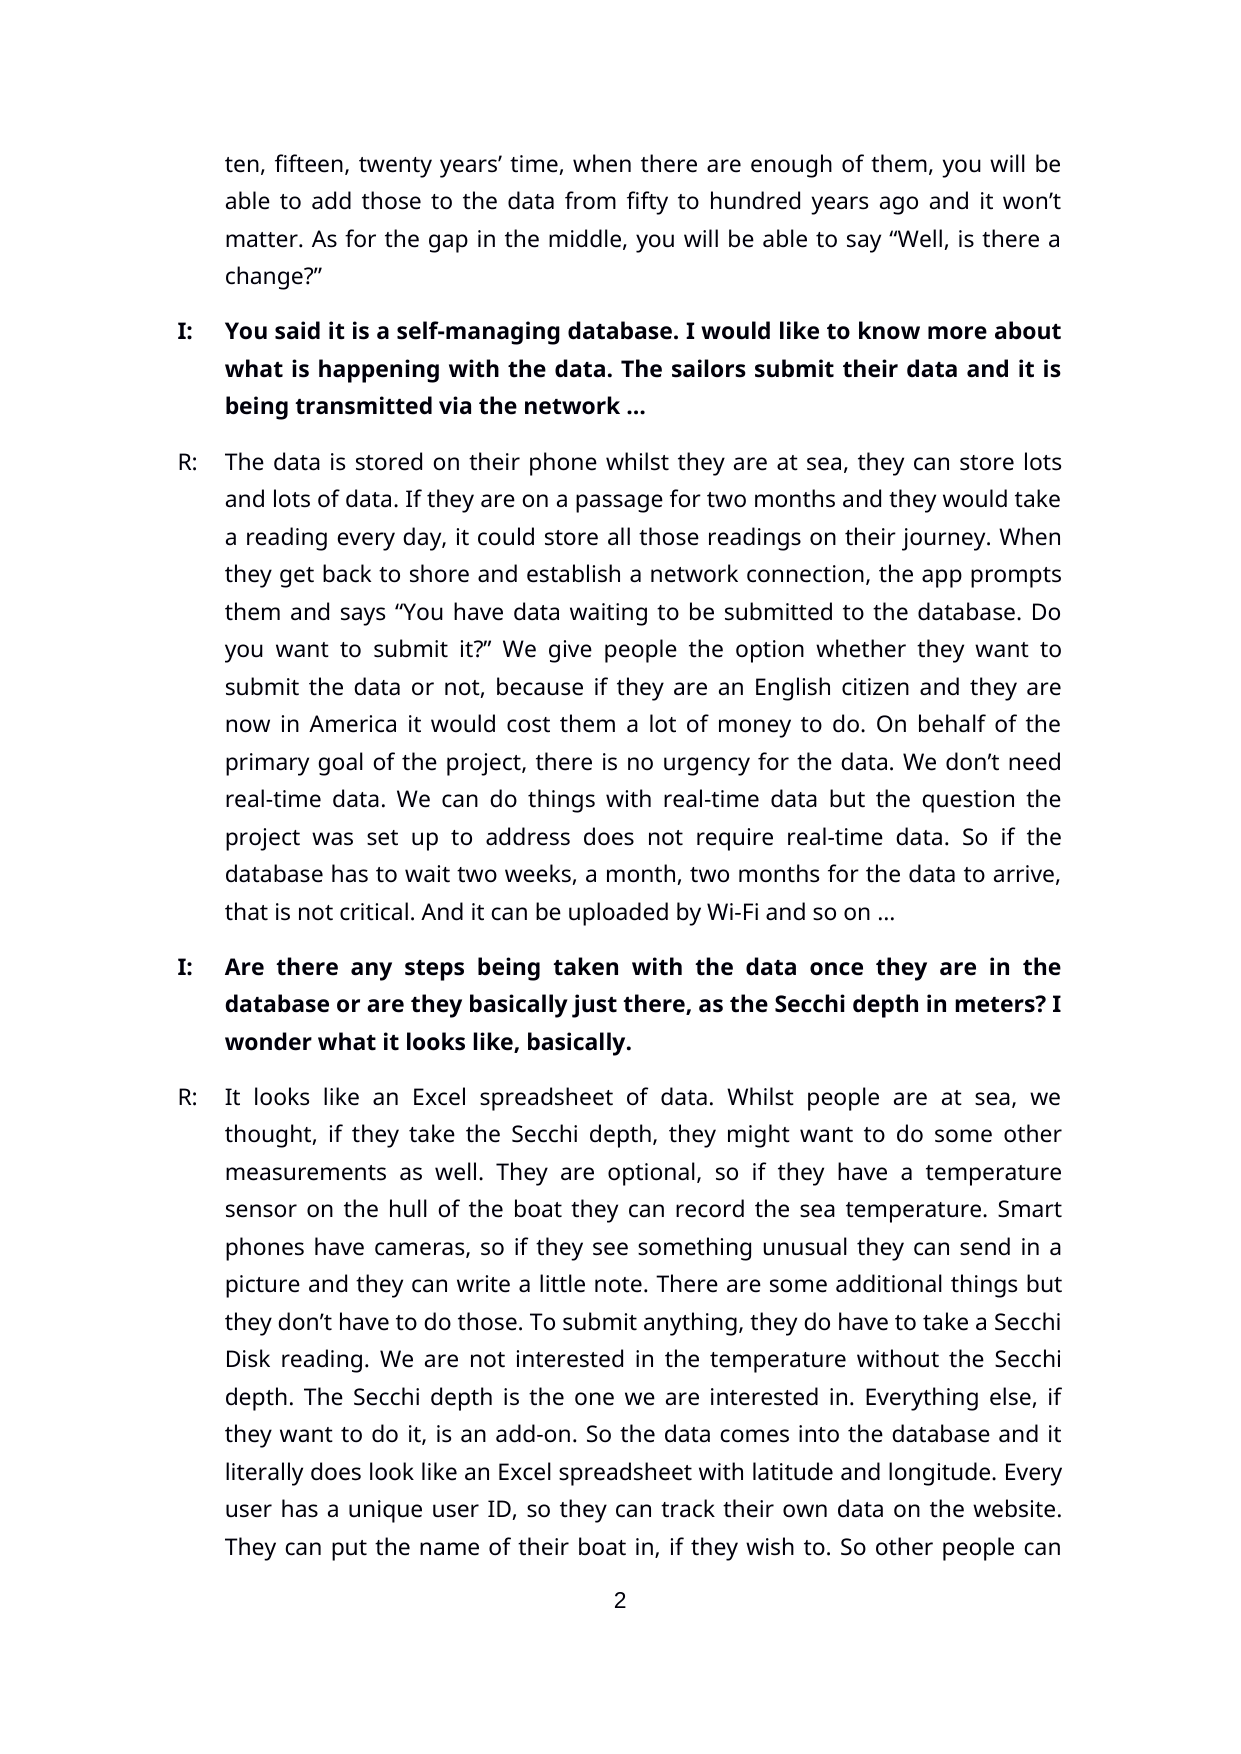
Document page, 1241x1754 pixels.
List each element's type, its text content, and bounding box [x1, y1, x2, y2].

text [177, 1081, 1063, 1562]
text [177, 148, 1063, 291]
text I: You said it is a self-managing database. I would like to know more about what is happening with the data. The sailors submit their data and it is being transmitted via the network … [177, 315, 1063, 422]
text R: The data is stored on their phone whilst they are at sea, they can store lots and lots of data. If they are on a passage for two months and they would take a reading every day, it could store all those readings on their journey. When they get back to shore and establish a network connection, the app prompts them and says “You have data waiting to be submitted to the database. Do you want to submit it?” We give people the option whether they want to submit the data or not, because if they are an English citizen and they are now in America it would cost them a lot of money to do. On behalf of the primary goal of the project, there is no urgency for the data. We don’t need real-time data. We can do things with real-time data but the question the project was set up to address does not require real-time data. So if the database has to wait two weeks, a month, two months for the data to arrive, that is not critical. And it can be uploaded by Wi-Fi and so on … [177, 446, 1063, 927]
text I: Are there any steps being taken with the data once they are in the database or are they basically just there, as the Secchi depth in meters? I wonder what it looks like, basically. [177, 951, 1063, 1057]
